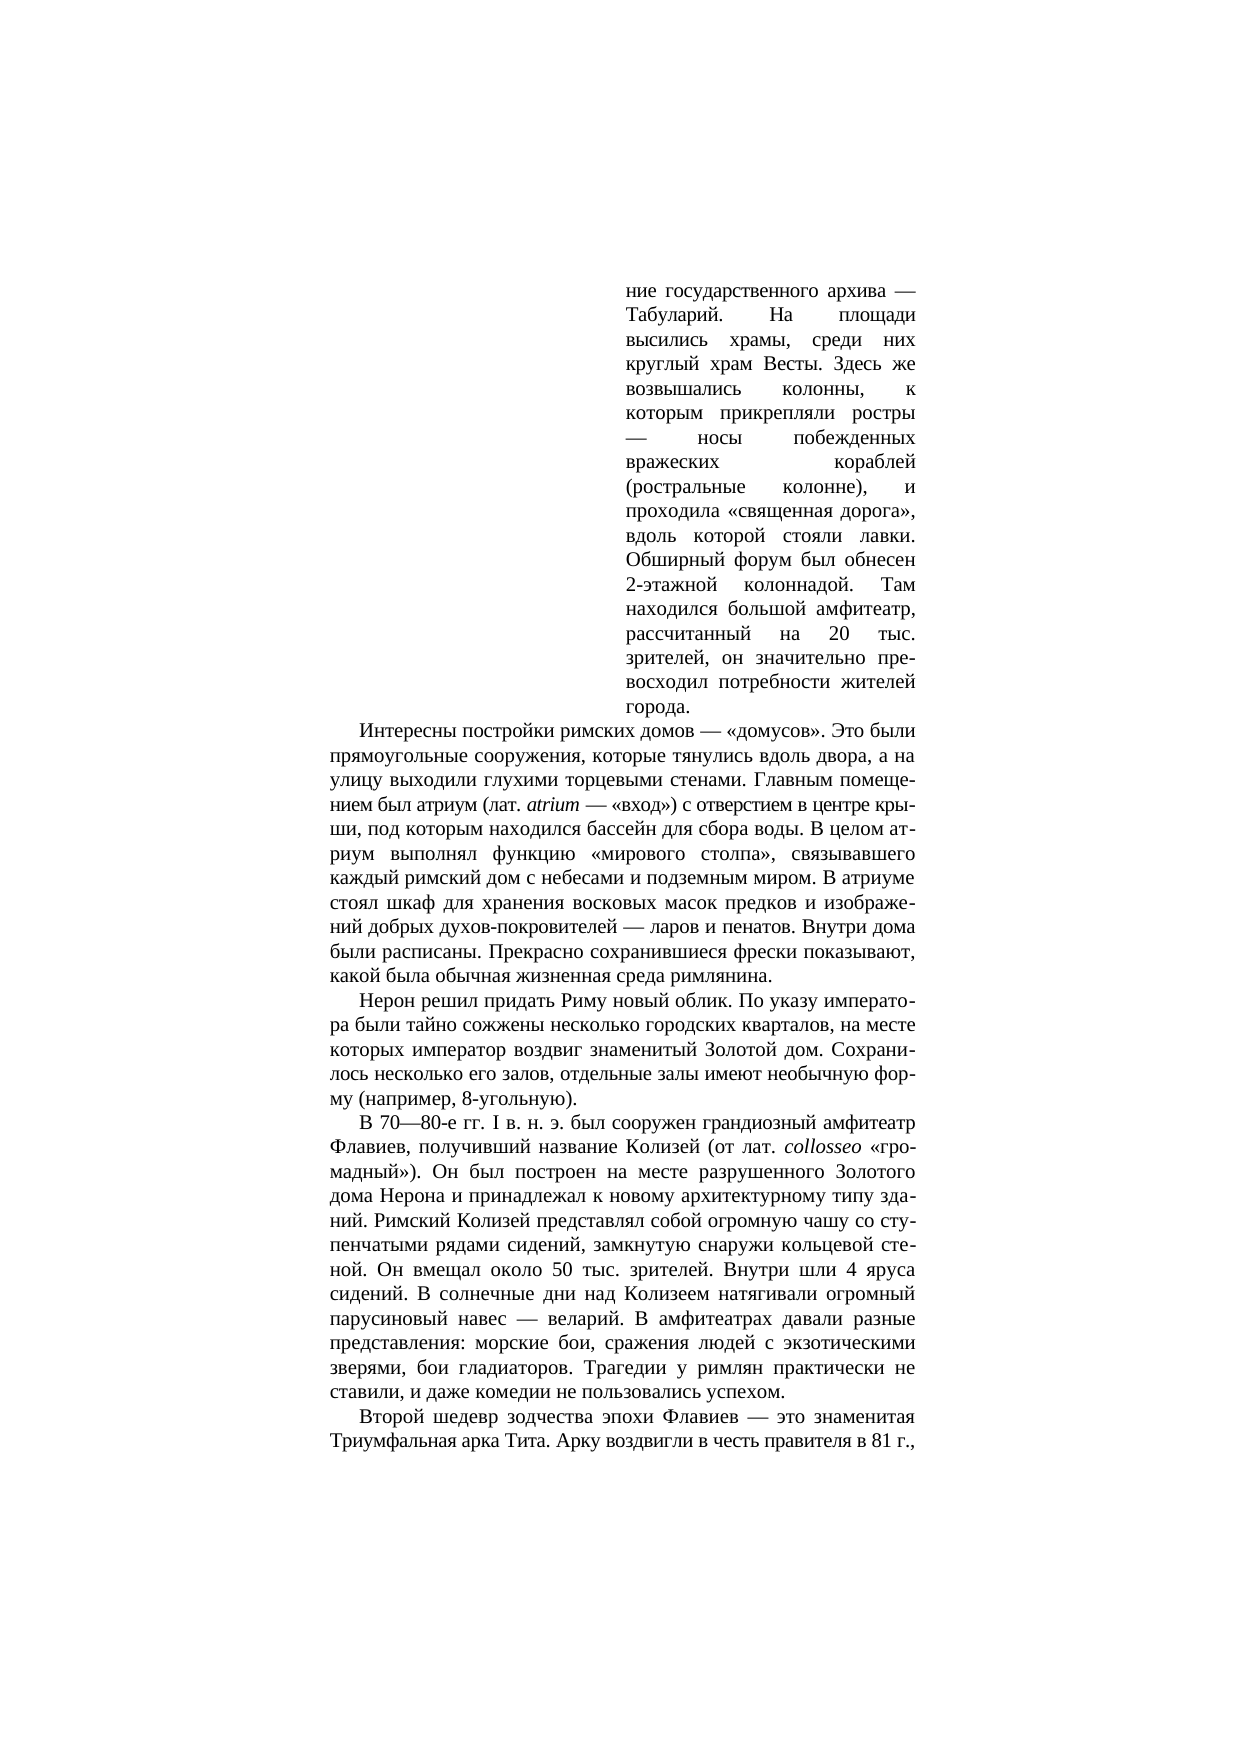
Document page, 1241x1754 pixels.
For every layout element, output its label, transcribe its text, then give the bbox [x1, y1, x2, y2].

text В 70—80-е гг. I в. н. э. был сооружен грандиозный амфитеатр Флавиев, получивший название Колизей (от лат. collosseo «громадный»). Он был построен на месте разрушенного Золотого дома Нерона и принадлежал к новому архитектурному типу зданий. Римский Колизей представлял собой огромную чашу со ступенчатыми рядами сидений, замкнутую снаружи кольцевой стеной. Он вмещал около 50 тыс. зрителей. Внутри шли 4 яруса сидений. В солнечные дни над Колизеем натягивали огромный парусиновый навес — веларий. В амфитеатрах давали разные представления: морские бои, сражения людей с экзотическими зверями, бои гладиаторов. Трагедии у римлян практически не ставили, и даже комедии не пользовались успехом. [329, 1110, 916, 1404]
text ние государственного архива — Табуларий. На площади высились храмы, среди них круглый храм Весты. Здесь же возвышались колонны, к которым прикрепляли ростры — носы побежденных вражеских кораблей (ростральные колонне), и проходила «священная дорога», вдоль которой стояли лавки. Обширный форум был обнесен 2-этажной колоннадой. Там находился большой амфитеатр, рассчитанный на 20 тыс. зрителей, он значительно превосходил потребности жителей города. [626, 278, 916, 718]
text Нерон решил придать Риму новый облик. По указу императора были тайно сожжены несколько городских кварталов, на месте которых император воздвиг знаменитый Золотой дом. Сохранилось несколько его залов, отдельные залы имеют необычную форму (например, 8-угольную). [329, 987, 916, 1110]
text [329, 1404, 916, 1453]
text Интересны постройки римских домов — «домусов». Это были прямоугольные сооружения, которые тянулись вдоль двора, а на улицу выходили глухими торцевыми стенами. Главным помещением был атриум (лат. atrium — «вход») с отверстием в центре крыши, под которым находился бассейн для сбора воды. В целом атриум выполнял функцию «мирового столпа», связывавшего каждый римский дом с небесами и подземным миром. В атриуме стоял шкаф для хранения восковых масок предков и изображений добрых духов-покровителей — ларов и пенатов. Внутри дома были расписаны. Прекрасно сохранившиеся фрески показывают, какой была обычная жизненная среда римлянина. [329, 718, 916, 987]
